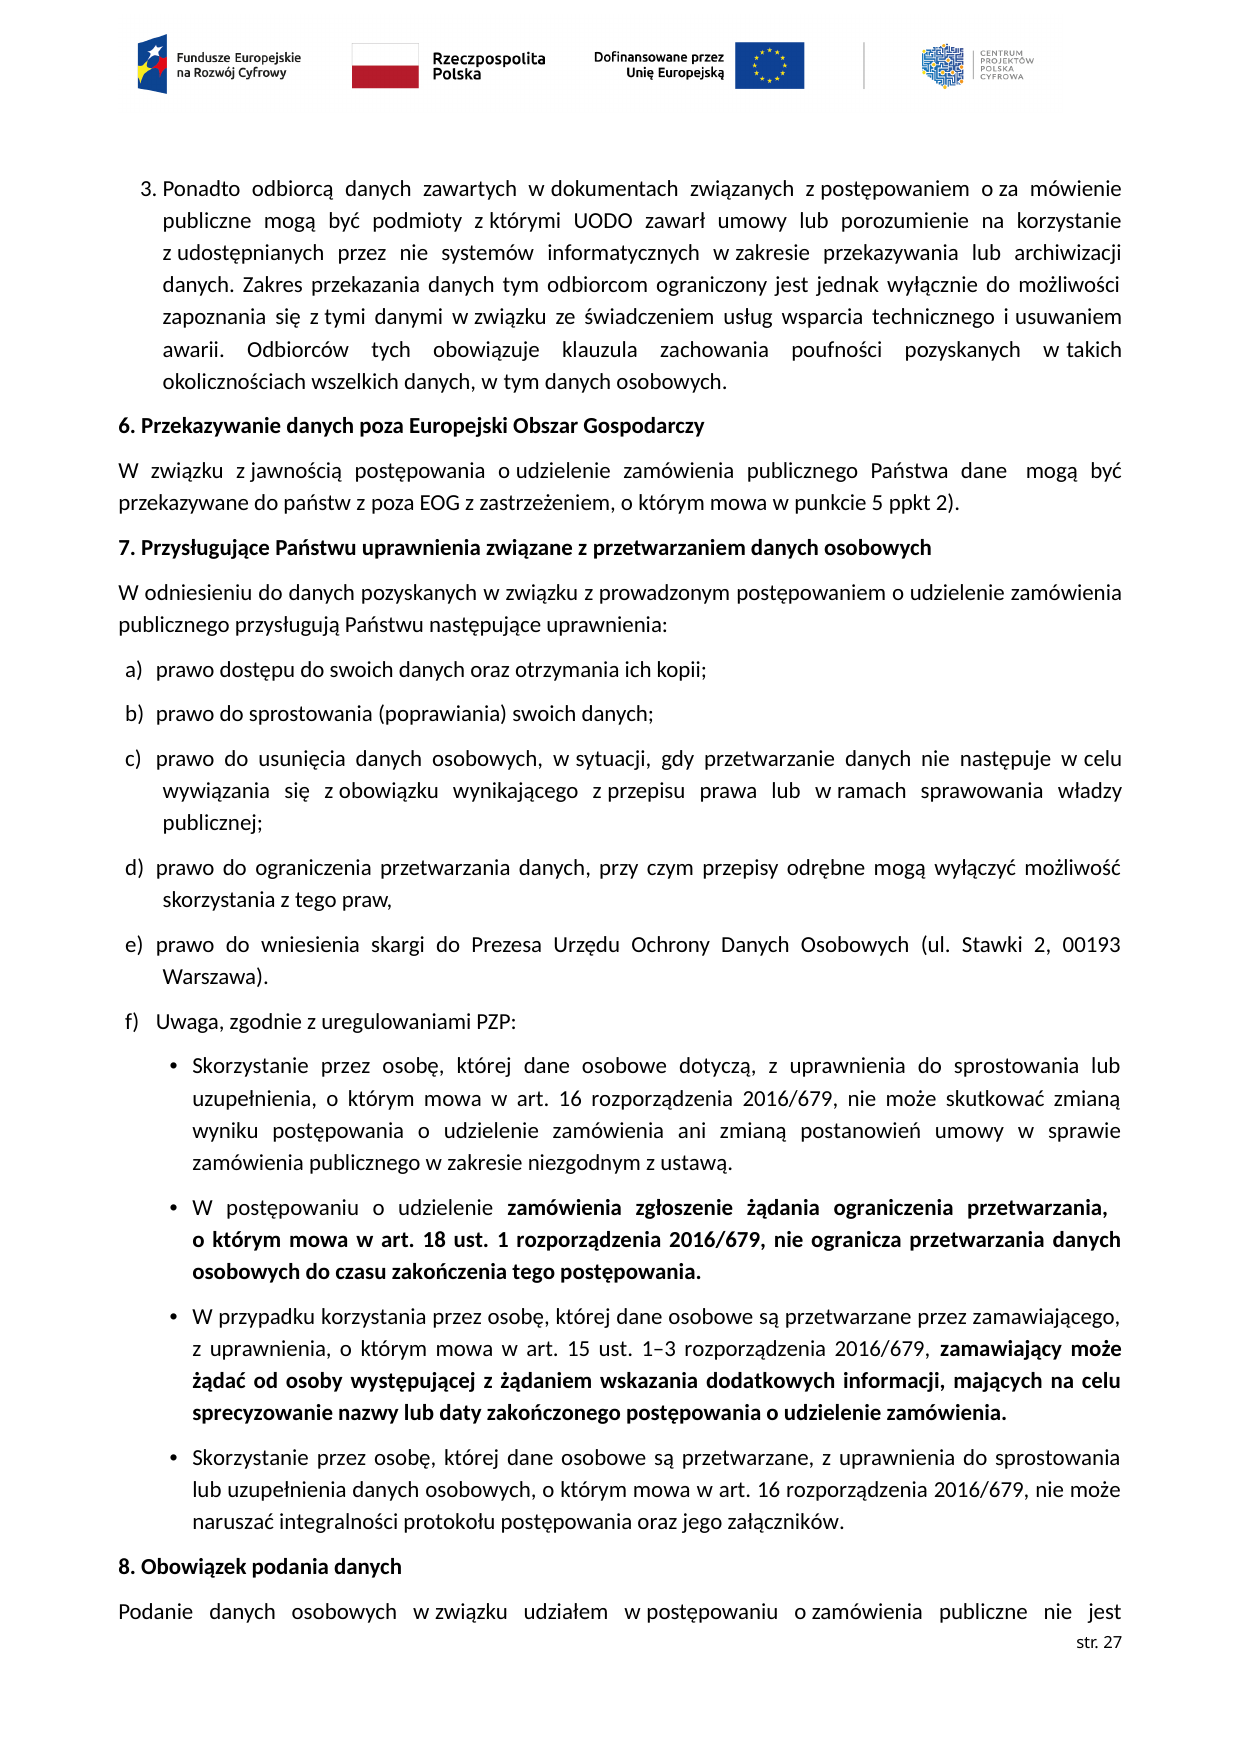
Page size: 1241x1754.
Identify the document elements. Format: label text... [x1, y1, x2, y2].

list Uwaga, zgodnie z uregulowaniami PZP: [125, 1007, 1122, 1035]
list W przypadku korzystania przez osobę, której dane osobowe są przetwarzane przez zamawiającego, z uprawnienia, o którym mowa w art. 15 ust. 1–3 rozporządzenia 2016/679, zamawiający może żądać od osoby występującej z żądaniem wskazania dodatkowych informacji, mających na celu sprecyzowanie nazwy lub daty zakończonego postępowania o udzielenie zamówienia. [169, 1302, 1122, 1426]
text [118, 1597, 1122, 1625]
list prawo do sprostowania (poprawiania) swoich danych; [125, 699, 1122, 727]
picture [118, 14, 1063, 113]
list prawo dostępu do swoich danych oraz otrzymania ich kopii; [125, 655, 1122, 683]
text 6. Przekazywanie danych poza Europejski Obszar Gospodarczy [118, 412, 1122, 439]
list prawo do wniesienia skargi do Prezesa Urzędu Ochrony Danych Osobowych (ul. Stawki 2, 00193 Warszawa). [125, 930, 1122, 990]
list prawo do ograniczenia przetwarzania danych, przy czym przepisy odrębne mogą wyłączyć możliwość skorzystania z tego praw, [125, 853, 1122, 913]
text 8. Obowiązek podania danych [118, 1552, 1122, 1580]
list W postępowaniu o udzielenie zamówienia zgłoszenie żądania ograniczenia przetwarzania, o którym mowa w art. 18 ust. 1 rozporządzenia 2016/679, nie ogranicza przetwarzania danych osobowych do czasu zakończenia tego postępowania. [169, 1193, 1122, 1285]
text W związku z jawnością postępowania o udzielenie zamówienia publicznego Państwa dane mogą być przekazywane do państw z poza EOG z zastrzeżeniem, o którym mowa w punkcie 5 ppkt 2). [118, 456, 1122, 516]
list prawo do usunięcia danych osobowych, w sytuacji, gdy przetwarzanie danych nie następuje w celu wywiązania się z obowiązku wynikającego z przepisu prawa lub w ramach sprawowania władzy publicznej; [125, 744, 1122, 836]
list Skorzystanie przez osobę, której dane osobowe są przetwarzane, z uprawnienia do sprostowania lub uzupełnienia danych osobowych, o którym mowa w art. 16 rozporządzenia 2016/679, nie może naruszać integralności protokołu postępowania oraz jego załączników. [169, 1443, 1122, 1536]
list Skorzystanie przez osobę, której dane osobowe dotyczą, z uprawnienia do sprostowania lub uzupełnienia, o którym mowa w art. 16 rozporządzenia 2016/679, nie może skutkować zmianą wyniku postępowania o udzielenie zamówienia ani zmianą postanowień umowy w sprawie zamówienia publicznego w zakresie niezgodnym z ustawą. [169, 1052, 1122, 1176]
text W odniesieniu do danych pozyskanych w związku z prowadzonym postępowaniem o udzielenie zamówienia publicznego przysługują Państwu następujące uprawnienia: [118, 578, 1122, 638]
list Ponadto odbiorcą danych zawartych w dokumentach związanych z postępowaniem o za mówienie publiczne mogą być podmioty z którymi UODO zawarł umowy lub porozumienie na korzystanie z udostępnianych przez nie systemów informatycznych w zakresie przekazywania lub archiwizacji danych. Zakres przekazania danych tym odbiorcom ograniczony jest jednak wyłącznie do możliwości zapoznania się z tymi danymi w związku ze świadczeniem usług wsparcia technicznego i usuwaniem awarii. Odbiorców tych obowiązuje klauzula zachowania poufności pozyskanych w takich okolicznościach wszelkich danych, w tym danych osobowych. [140, 174, 1122, 395]
text 7. Przysługujące Państwu uprawnienia związane z przetwarzaniem danych osobowych [118, 533, 1122, 561]
